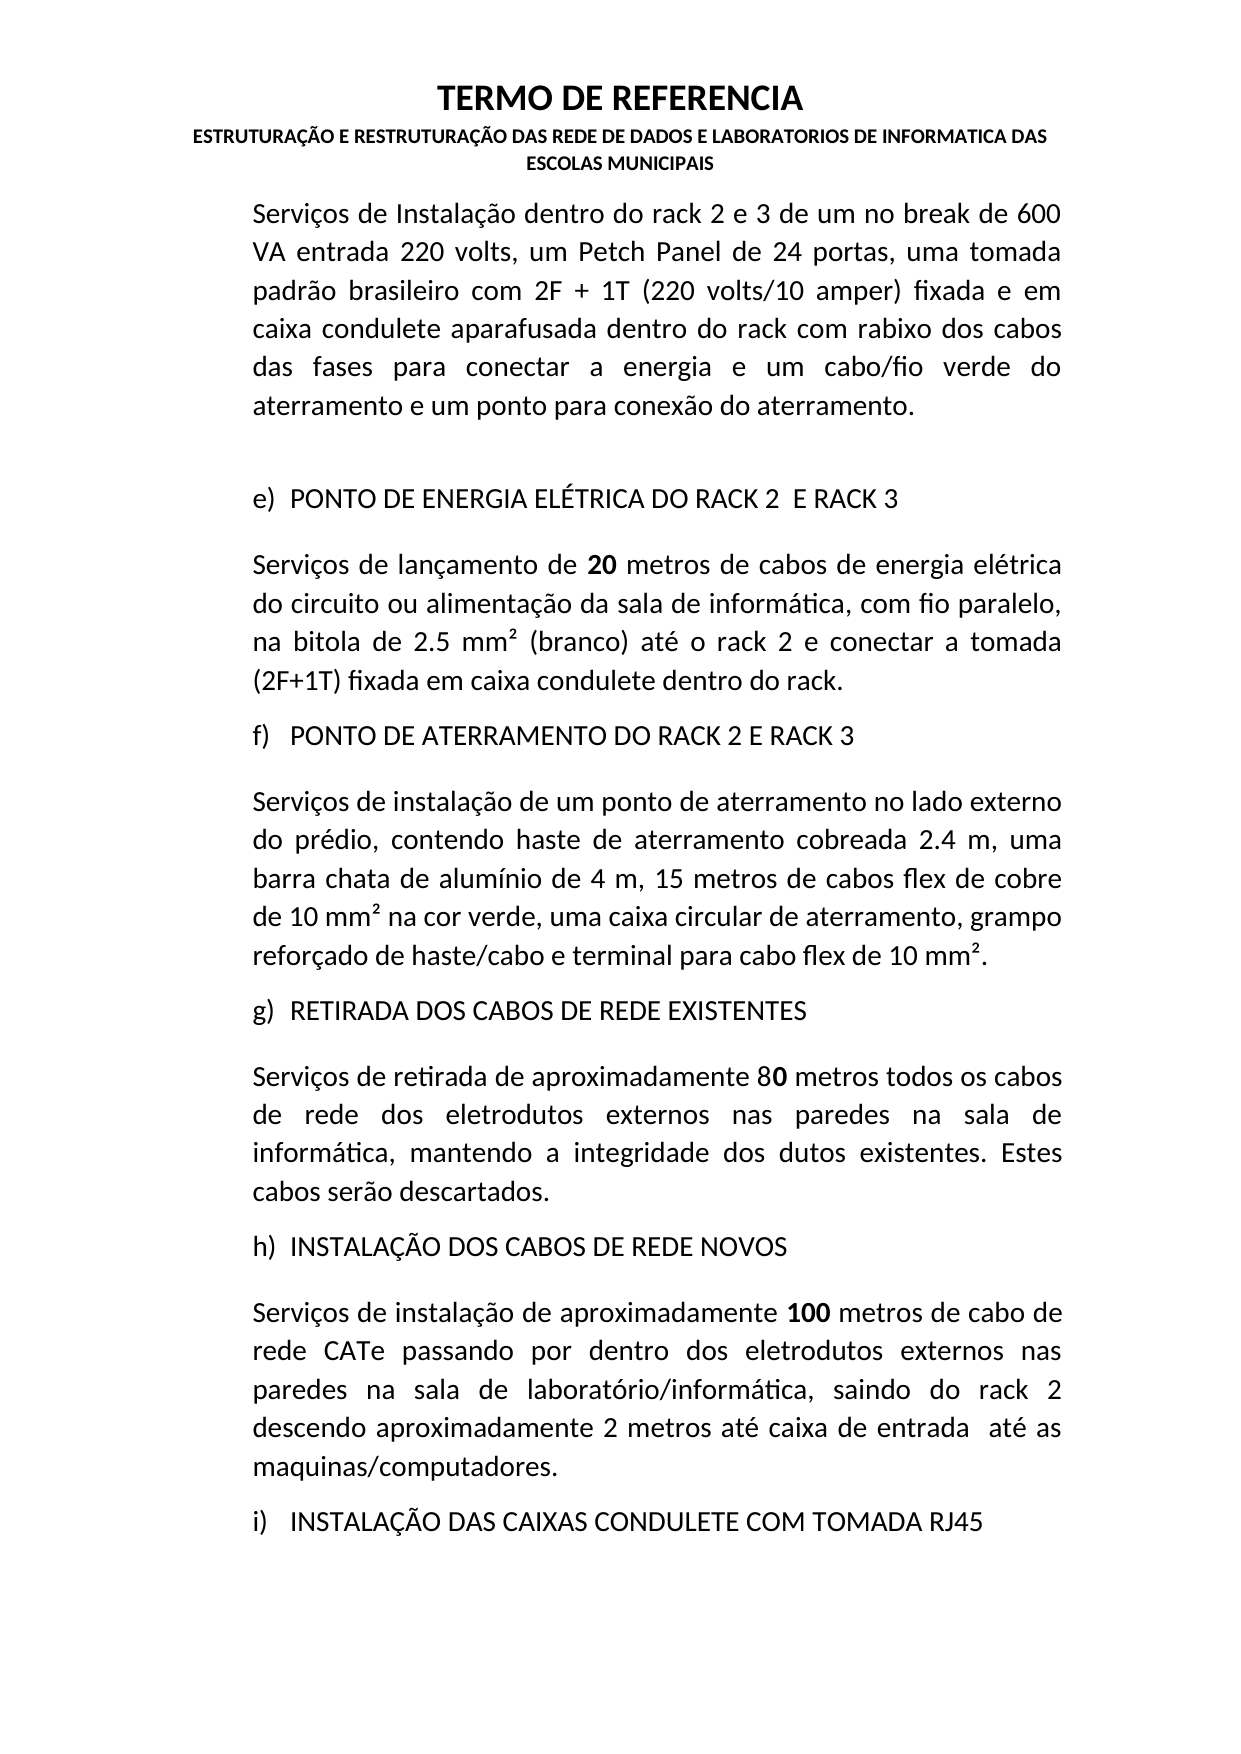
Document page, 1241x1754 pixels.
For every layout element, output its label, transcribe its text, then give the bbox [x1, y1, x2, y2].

list PONTO DE ENERGIA ELÉTRICA DO RACK 2 E RACK 3 [252, 481, 1063, 516]
list RETIRADA DOS CABOS DE REDE EXISTENTES [252, 992, 1063, 1027]
text Serviços de instalação de um ponto de aterramento no lado externo do prédio, contendo haste de aterramento cobreada 2.4 m, uma barra chata de alumínio de 4 m, 15 metros de cabos flex de cobre de 10 mm² na cor verde, uma caixa circular de aterramento, grampo reforçado de haste/cabo e terminal para cabo flex de 10 mm². [252, 783, 1063, 972]
text Serviços de retirada de aproximadamente 80 metros todos os cabos de rede dos eletrodutos externos nas paredes na sala de informática, mantendo a integridade dos dutos existentes. Estes cabos serão descartados. [252, 1058, 1063, 1208]
text Serviços de instalação de aproximadamente 100 metros de cabo de rede CATe passando por dentro dos eletrodutos externos nas paredes na sala de laboratório/informática, saindo do rack 2 descendo aproximadamente 2 metros até caixa de entrada até as maquinas/computadores. [252, 1294, 1063, 1483]
text Serviços de lançamento de 20 metros de cabos de energia elétrica do circuito ou alimentação da sala de informática, com fio paralelo, na bitola de 2.5 mm² (branco) até o rack 2 e conectar a tomada (2F+1T) fixada em caixa condulete dentro do rack. [252, 546, 1063, 697]
text Serviços de Instalação dentro do rack 2 e 3 de um no break de 600 VA entrada 220 volts, um Petch Panel de 24 portas, uma tomada padrão brasileiro com 2F + 1T (220 volts/10 amper) fixada e em caixa condulete aparafusada dentro do rack com rabixo dos cabos das fases para conectar a energia e um cabo/fio verde do aterramento e um ponto para conexão do aterramento. [252, 195, 1063, 423]
list INSTALAÇÃO DOS CABOS DE REDE NOVOS [252, 1228, 1063, 1264]
list INSTALAÇÃO DAS CAIXAS CONDULETE COM TOMADA RJ45 [252, 1503, 1063, 1538]
list PONTO DE ATERRAMENTO DO RACK 2 E RACK 3 [252, 717, 1063, 752]
